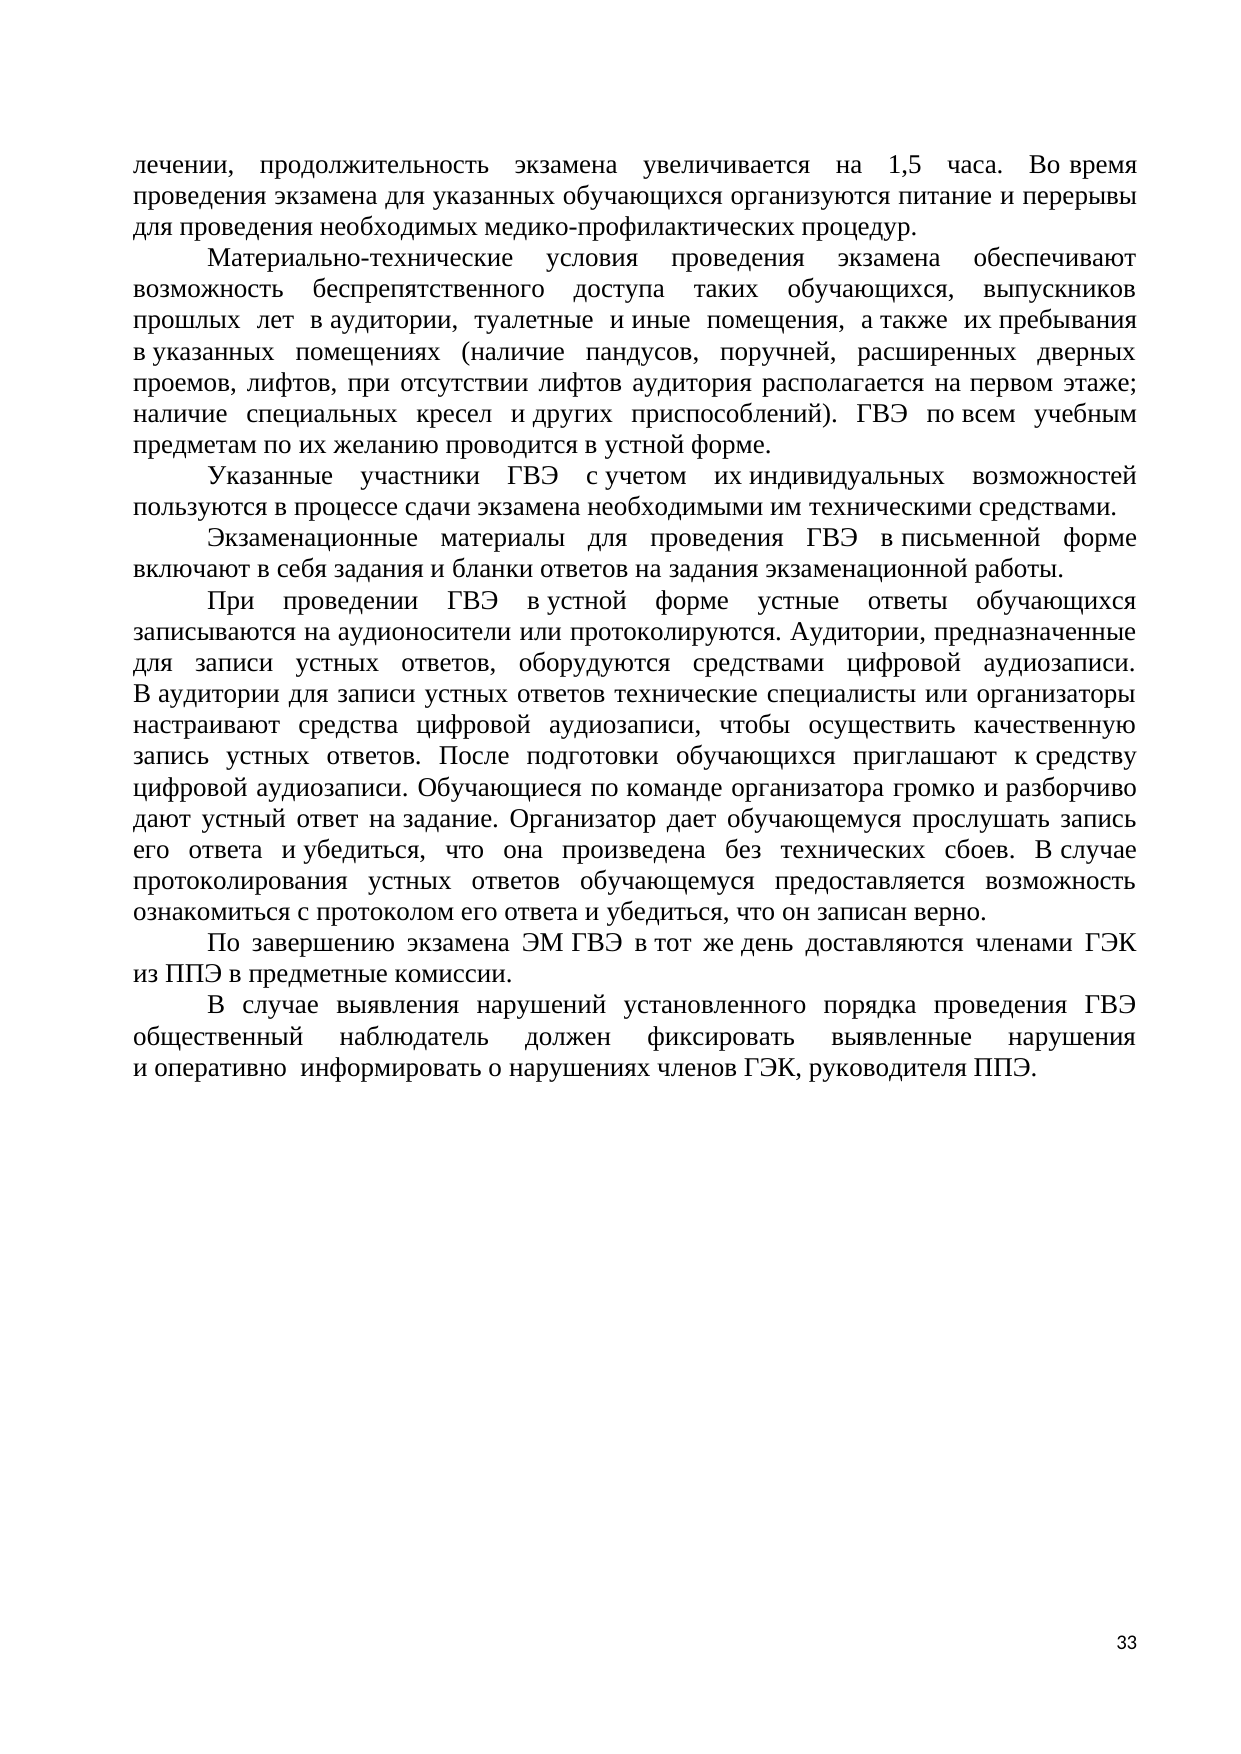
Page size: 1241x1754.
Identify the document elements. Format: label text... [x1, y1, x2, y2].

text Экзаменационные материалы для проведения ГВЭ в письменной форме включают в себя задания и бланки ответов на задания экзаменационной работы. [133, 521, 1137, 584]
text Материально-технические условия проведения экзамена обеспечивают возможность беспрепятственного доступа таких обучающихся, выпускников прошлых лет в аудитории, туалетные и иные помещения, а также их пребывания в указанных помещениях (наличие пандусов, поручней, расширенных дверных проемов, лифтов, при отсутствии лифтов аудитория располагается на первом этаже; наличие специальных кресел и других приспособлений). ГВЭ по всем учебным предметам по их желанию проводится в устной форме. [133, 241, 1137, 459]
text В случае выявления нарушений установленного порядка проведения ГВЭ общественный наблюдатель должен фиксировать выявленные нарушения и оперативно информировать о нарушениях членов ГЭК, руководителя ППЭ. [133, 989, 1137, 1082]
text Указанные участники ГВЭ с учетом их индивидуальных возможностей пользуются в процессе сдачи экзамена необходимыми им техническими средствами. [133, 459, 1137, 521]
text При проведении ГВЭ в устной форме устные ответы обучающихся записываются на аудионосители или протоколируются. Аудитории, предназначенные для записи устных ответов, оборудуются средствами цифровой аудиозаписи. В аудитории для записи устных ответов технические специалисты или организаторы настраивают средства цифровой аудиозаписи, чтобы осуществить качественную запись устных ответов. После подготовки обучающихся приглашают к средству цифровой аудиозаписи. Обучающиеся по команде организатора громко и разборчиво дают устный ответ на задание. Организатор дает обучающемуся прослушать запись его ответа и убедиться, что она произведена без технических сбоев. В случае протоколирования устных ответов обучающемуся предоставляется возможность ознакомиться с протоколом его ответа и убедиться, что он записан верно. [133, 584, 1137, 926]
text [133, 148, 1137, 241]
text По завершению экзамена ЭМ ГВЭ в тот же день доставляются членами ГЭК из ППЭ в предметные комиссии. [133, 926, 1137, 989]
